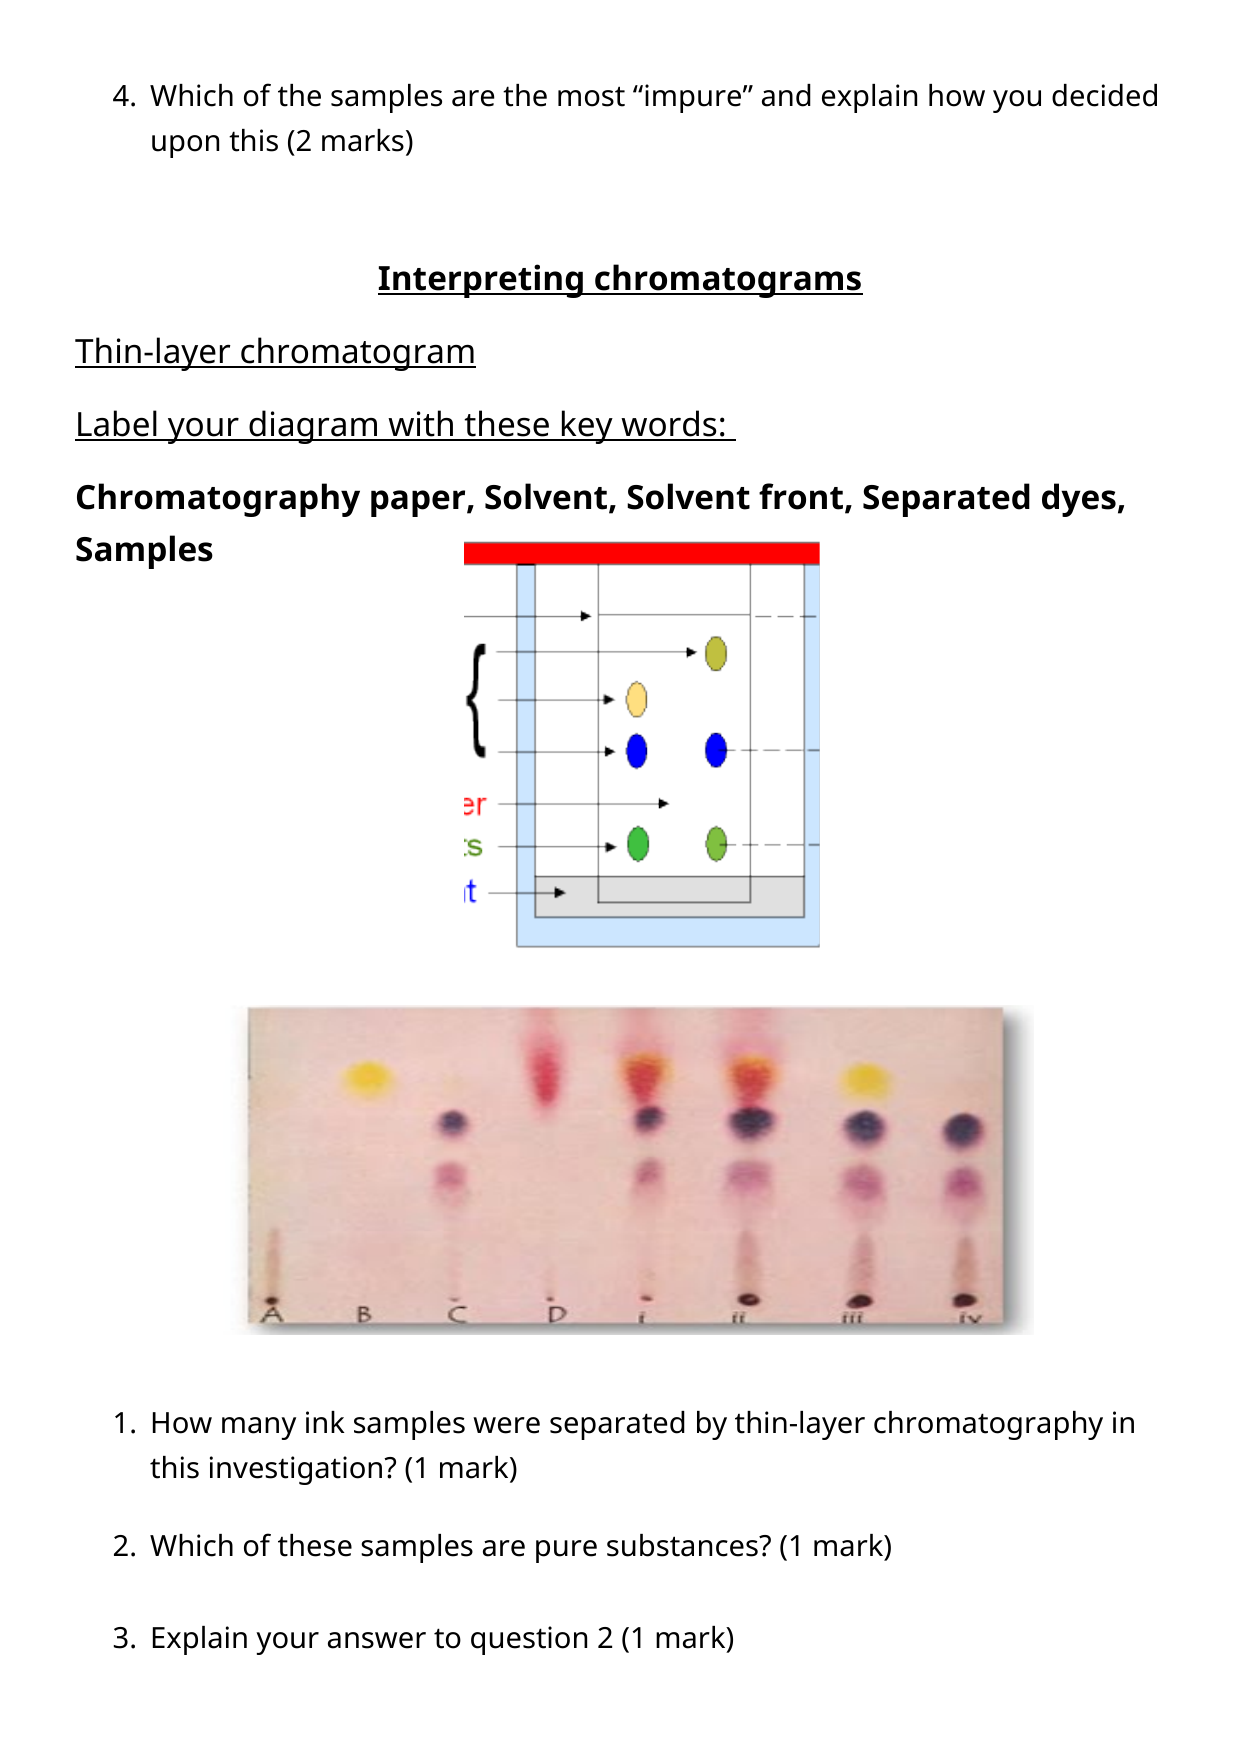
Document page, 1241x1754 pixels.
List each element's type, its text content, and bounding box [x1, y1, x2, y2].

list Which of the samples are the most “impure” and explain how you decided upon this (2 marks) [112, 75, 1165, 160]
picture [464, 540, 820, 950]
list Explain your answer to question 2 (1 mark) [112, 1617, 1165, 1657]
text Chromatography paper, Solvent, Solvent front, Separated dyes, Samples [75, 474, 1165, 571]
text Interpreting chromatograms [75, 255, 1165, 300]
text Label your diagram with these key words: [75, 401, 1165, 446]
text Thin-layer chromatogram [75, 328, 1165, 373]
list Which of these samples are pure substances? (1 mark) [112, 1526, 1165, 1565]
list How many ink samples were separated by thin-layer chromatography in this investigation? (1 mark) [112, 1402, 1165, 1487]
picture [223, 1005, 1034, 1335]
